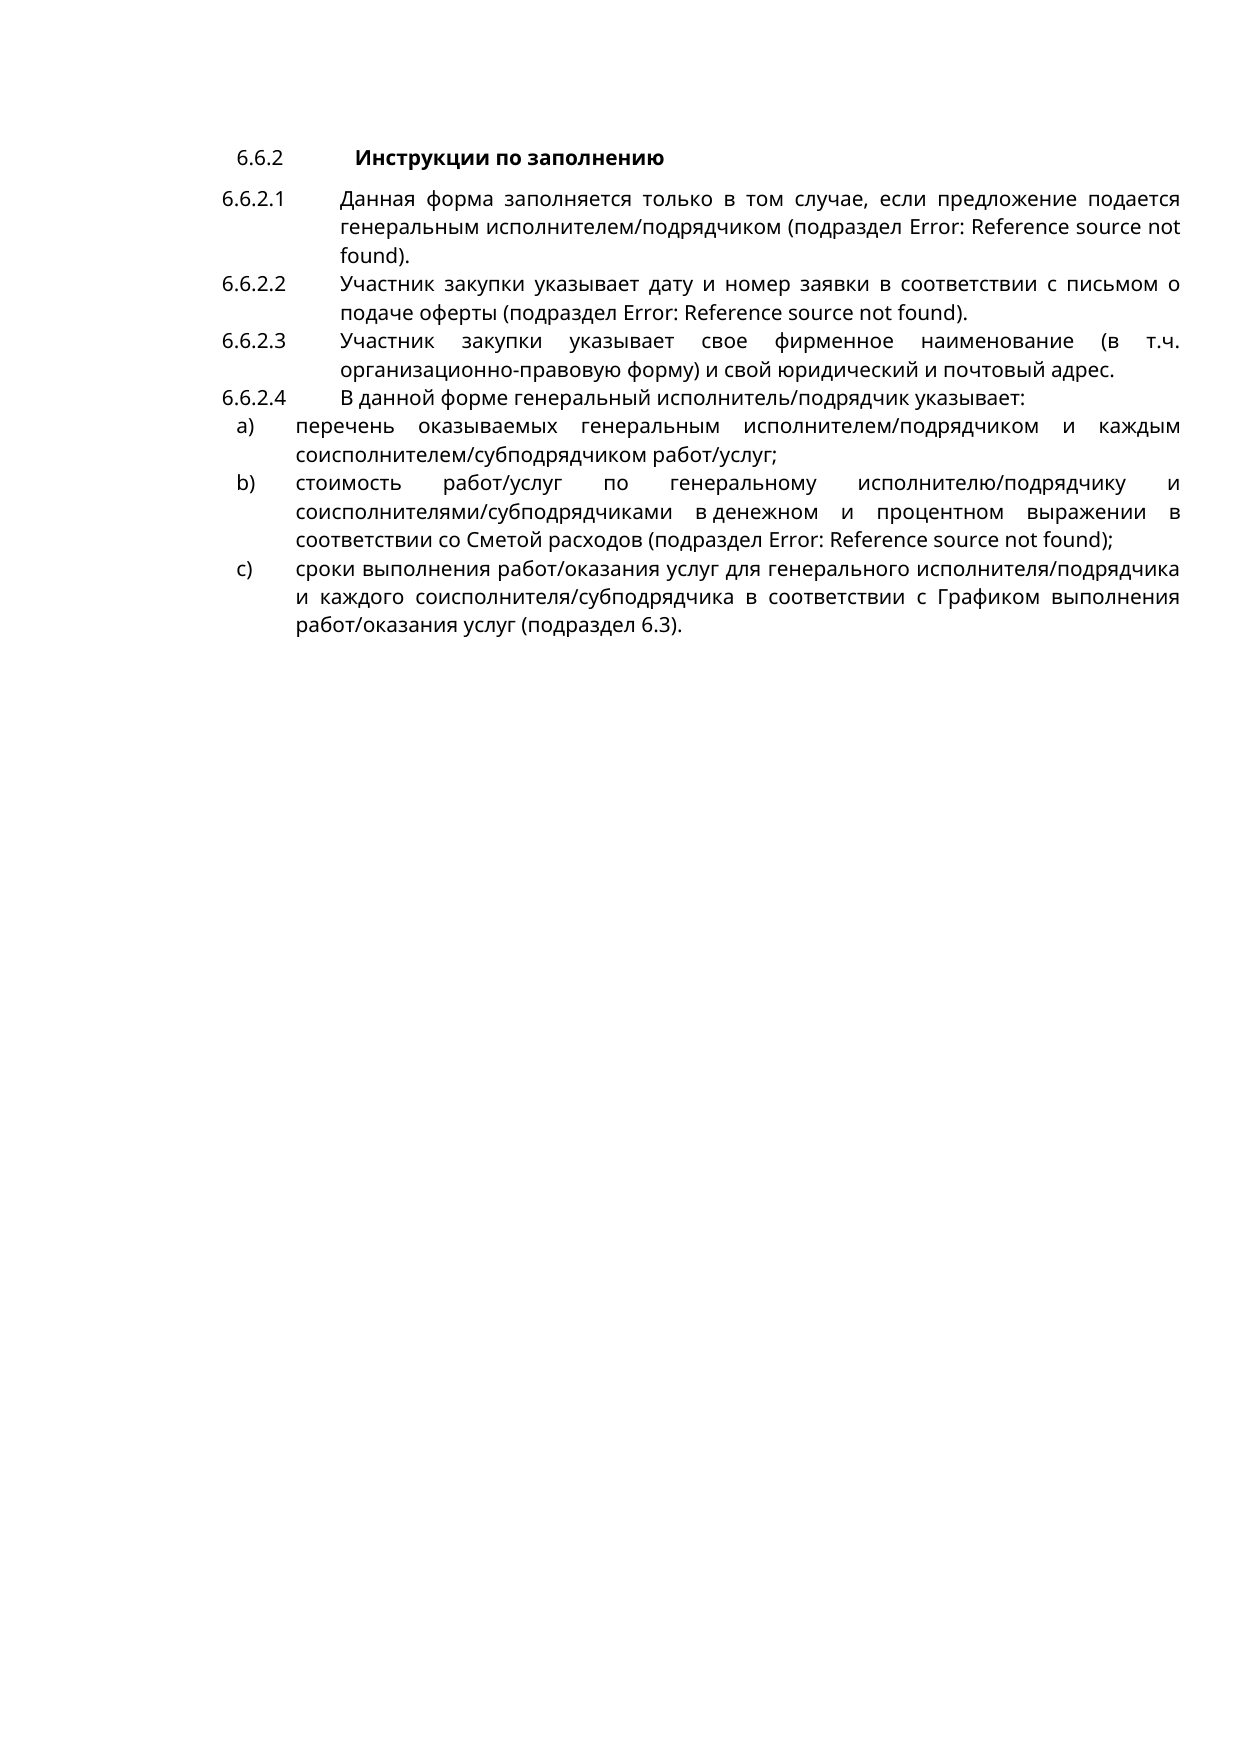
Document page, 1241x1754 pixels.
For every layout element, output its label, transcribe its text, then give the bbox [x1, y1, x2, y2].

text сроки выполнения работ/оказания услуг для генерального исполнителя/подрядчика и каждого соисполнителя/субподрядчика в соответствии с Графиком выполнения работ/оказания услуг (подраздел 6.3). [236, 554, 1181, 639]
text Инструкции по заполнению [236, 143, 1181, 172]
text В данной форме генеральный исполнитель/подрядчик указывает: [222, 383, 1181, 412]
text перечень оказываемых генеральным исполнителем/подрядчиком и каждым соисполнителем/субподрядчиком работ/услуг; [236, 412, 1181, 468]
text Участник закупки указывает свое фирменное наименование (в т.ч. организационно-правовую форму) и свой юридический и почтовый адрес. [222, 326, 1181, 383]
